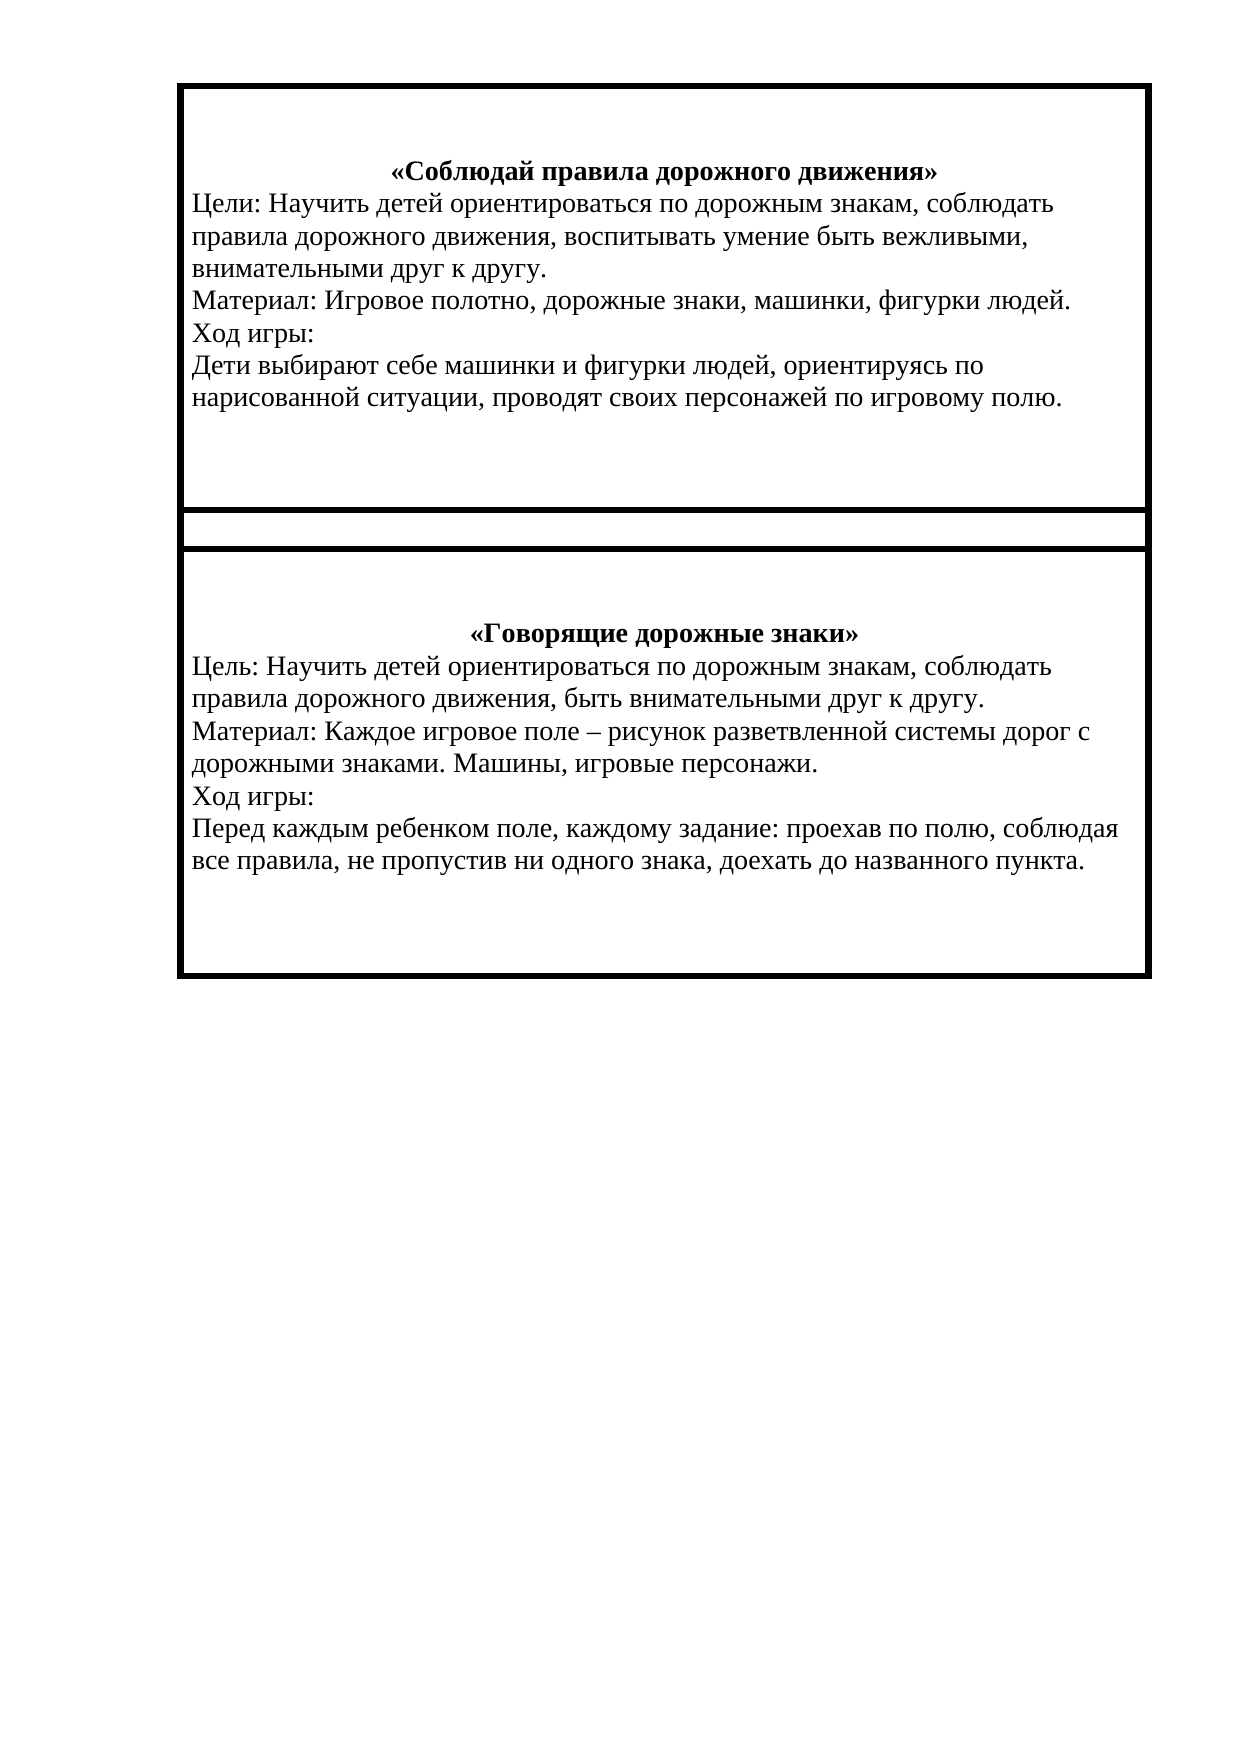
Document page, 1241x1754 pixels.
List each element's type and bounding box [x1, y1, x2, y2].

table_cell [184, 513, 192, 546]
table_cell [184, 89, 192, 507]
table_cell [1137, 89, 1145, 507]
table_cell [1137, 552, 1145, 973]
table_cell [1137, 513, 1145, 546]
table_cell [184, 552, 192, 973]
